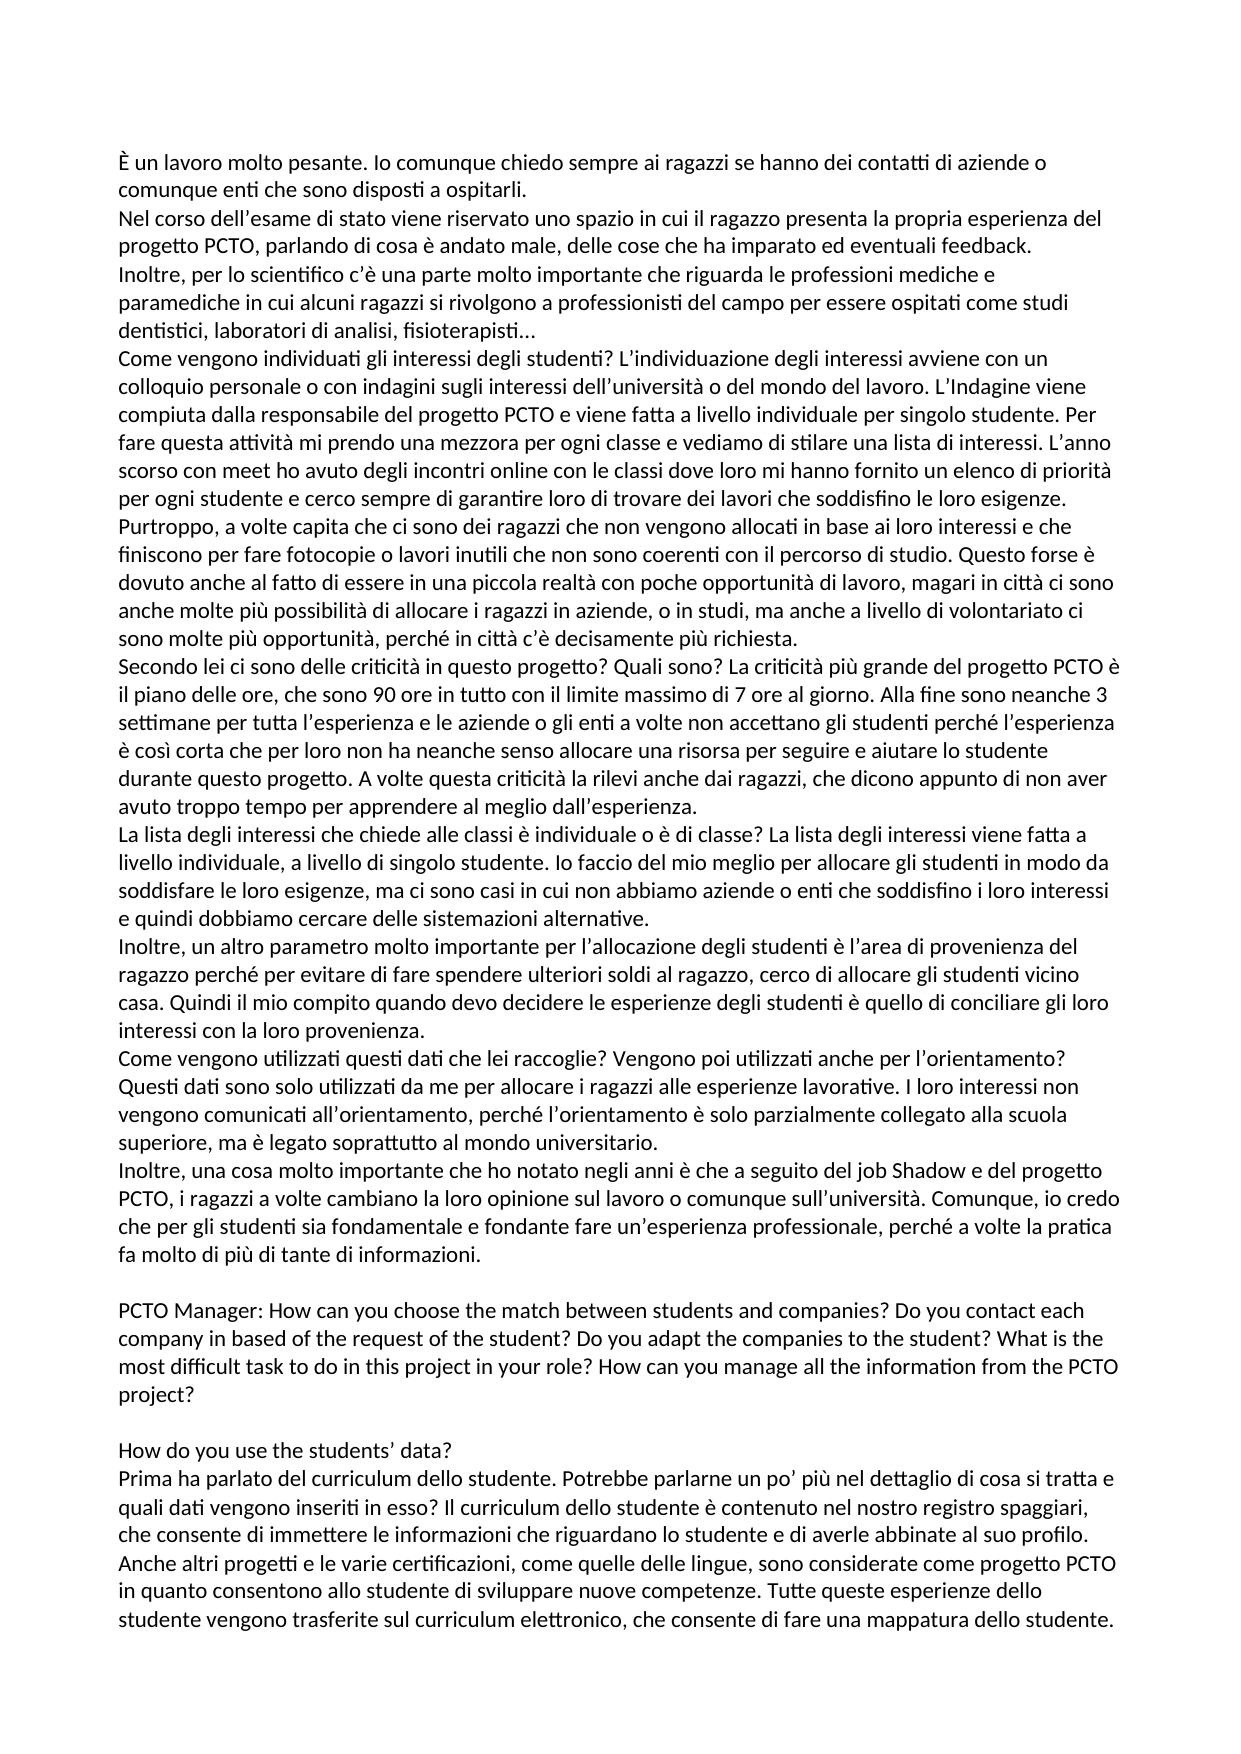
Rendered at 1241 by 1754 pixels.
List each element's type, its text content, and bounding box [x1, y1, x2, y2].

text Inoltre, per lo scientifico c’è una parte molto importante che riguarda le professioni mediche e paramediche in cui alcuni ragazzi si rivolgono a professionisti del campo per essere ospitati come studi dentistici, laboratori di analisi, fisioterapisti... [118, 260, 1122, 344]
text How do you use the students’ data? [118, 1437, 1122, 1464]
text Nel corso dell’esame di stato viene riservato uno spazio in cui il ragazzo presenta la propria esperienza del progetto PCTO, parlando di cosa è andato male, delle cose che ha imparato ed eventuali feedback. [118, 204, 1122, 260]
text È un lavoro molto pesante. Io comunque chiedo sempre ai ragazzi se hanno dei contatti di aziende o comunque enti che sono disposti a ospitarli. [118, 148, 1122, 204]
text La lista degli interessi che chiede alle classi è individuale o è di classe? La lista degli interessi viene fatta a livello individuale, a livello di singolo studente. Io faccio del mio meglio per allocare gli studenti in modo da soddisfare le loro esigenze, ma ci sono casi in cui non abbiamo aziende o enti che soddisfino i loro interessi e quindi dobbiamo cercare delle sistemazioni alternative. [118, 820, 1122, 932]
text Inoltre, una cosa molto importante che ho notato negli anni è che a seguito del job Shadow e del progetto PCTO, i ragazzi a volte cambiano la loro opinione sul lavoro o comunque sull’università. Comunque, io credo che per gli studenti sia fondamentale e fondante fare un’esperienza professionale, perché a volte la pratica fa molto di più di tante di informazioni. [118, 1156, 1122, 1268]
text Come vengono individuati gli interessi degli studenti? L’individuazione degli interessi avviene con un colloquio personale o con indagini sugli interessi dell’università o del mondo del lavoro. L’Indagine viene compiuta dalla responsabile del progetto PCTO e viene fatta a livello individuale per singolo studente. Per fare questa attività mi prendo una mezzora per ogni classe e vediamo di stilare una lista di interessi. L’anno scorso con meet ho avuto degli incontri online con le classi dove loro mi hanno fornito un elenco di priorità per ogni studente e cerco sempre di garantire loro di trovare dei lavori che soddisfino le loro esigenze. Purtroppo, a volte capita che ci sono dei ragazzi che non vengono allocati in base ai loro interessi e che finiscono per fare fotocopie o lavori inutili che non sono coerenti con il percorso di studio. Questo forse è dovuto anche al fatto di essere in una piccola realtà con poche opportunità di lavoro, magari in città ci sono anche molte più possibilità di allocare i ragazzi in aziende, o in studi, ma anche a livello di volontariato ci sono molte più opportunità, perché in città c’è decisamente più richiesta. [118, 344, 1122, 652]
text PCTO Manager: How can you choose the match between students and companies? Do you contact each company in based of the request of the student? Do you adapt the companies to the student? What is the most difficult task to do in this project in your role? How can you manage all the information from the PCTO project? [118, 1296, 1122, 1408]
text Prima ha parlato del curriculum dello studente. Potrebbe parlarne un po’ più nel dettaglio di cosa si tratta e quali dati vengono inseriti in esso? Il curriculum dello studente è contenuto nel nostro registro spaggiari, che consente di immettere le informazioni che riguardano lo studente e di averle abbinate al suo profilo. Anche altri progetti e le varie certificazioni, come quelle delle lingue, sono considerate come progetto PCTO in quanto consentono allo studente di sviluppare nuove competenze. Tutte queste esperienze dello studente vengono trasferite sul curriculum elettronico, che consente di fare una mappatura dello studente. [118, 1464, 1122, 1633]
text Inoltre, un altro parametro molto importante per l’allocazione degli studenti è l’area di provenienza del ragazzo perché per evitare di fare spendere ulteriori soldi al ragazzo, cerco di allocare gli studenti vicino casa. Quindi il mio compito quando devo decidere le esperienze degli studenti è quello di conciliare gli loro interessi con la loro provenienza. [118, 932, 1122, 1044]
text Come vengono utilizzati questi dati che lei raccoglie? Vengono poi utilizzati anche per l’orientamento? Questi dati sono solo utilizzati da me per allocare i ragazzi alle esperienze lavorative. I loro interessi non vengono comunicati all’orientamento, perché l’orientamento è solo parzialmente collegato alla scuola superiore, ma è legato soprattutto al mondo universitario. [118, 1044, 1122, 1156]
text Secondo lei ci sono delle criticità in questo progetto? Quali sono? La criticità più grande del progetto PCTO è il piano delle ore, che sono 90 ore in tutto con il limite massimo di 7 ore al giorno. Alla fine sono neanche 3 settimane per tutta l’esperienza e le aziende o gli enti a volte non accettano gli studenti perché l’esperienza è così corta che per loro non ha neanche senso allocare una risorsa per seguire e aiutare lo studente durante questo progetto. A volte questa criticità la rilevi anche dai ragazzi, che dicono appunto di non aver avuto troppo tempo per apprendere al meglio dall’esperienza. [118, 652, 1122, 820]
